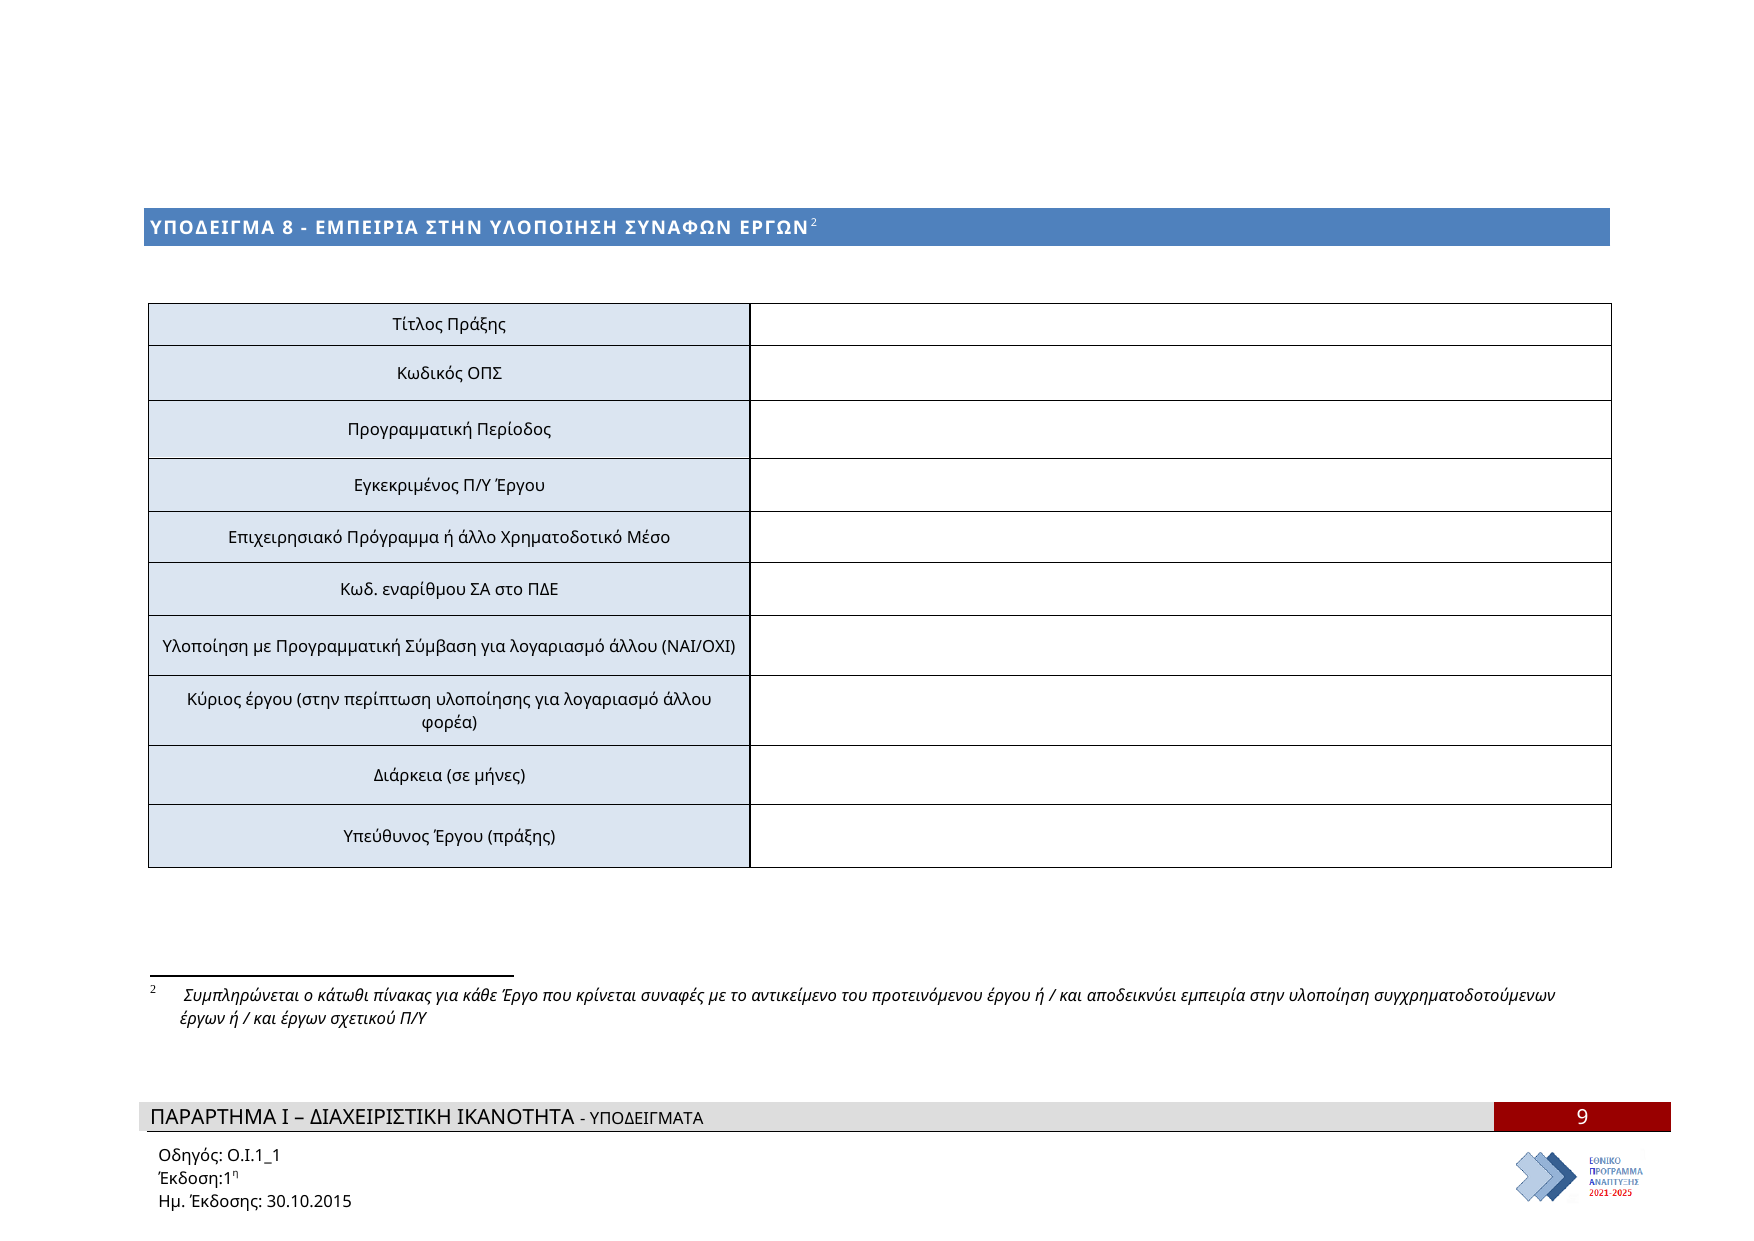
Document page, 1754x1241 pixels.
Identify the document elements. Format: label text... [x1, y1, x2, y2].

picture [1511, 1144, 1660, 1206]
table_cell Προγραμματική Περίοδος [149, 401, 749, 457]
table_cell [751, 676, 1611, 745]
table_cell [751, 616, 1611, 675]
table_cell Κύριος έργου (στην περίπτωση υλοποίησης για λογαριασμό άλλου φορέα) [149, 676, 749, 745]
table_header [751, 304, 1611, 345]
table_cell [751, 401, 1611, 457]
table_cell Κωδ. εναρίθμου ΣΑ στο ΠΔΕ [149, 563, 749, 615]
table_cell [751, 346, 1611, 400]
table_cell [751, 746, 1611, 804]
table_cell Υπεύθυνος Έργου (πράξης) [149, 805, 749, 867]
table_cell [751, 563, 1611, 615]
table_cell [751, 459, 1611, 511]
table_cell Επιχειρησιακό Πρόγραμμα ή άλλο Χρηματοδοτικό Μέσο [149, 512, 749, 562]
table_cell [751, 512, 1611, 562]
table_header Τίτλος Πράξης [149, 304, 749, 345]
table_cell Διάρκεια (σε μήνες) [149, 746, 749, 804]
subtitle ΥΠΟΔΕΙΓΜΑ 8 - ΕΜΠΕΙΡΙΑ ΣΤΗΝ ΥΛΟΠΟΙΗΣΗ ΣΥΝΑΦΩΝ ΕΡΓΩΝ [150, 214, 1604, 240]
table_cell [751, 805, 1611, 867]
table_cell Υλοποίηση με Προγραμματική Σύμβαση για λογαριασμό άλλου (ΝΑΙ/ΟΧΙ) [149, 616, 749, 675]
table_cell Κωδικός ΟΠΣ [149, 346, 749, 400]
table_cell Εγκεκριμένος Π/Υ Έργου [149, 459, 749, 511]
